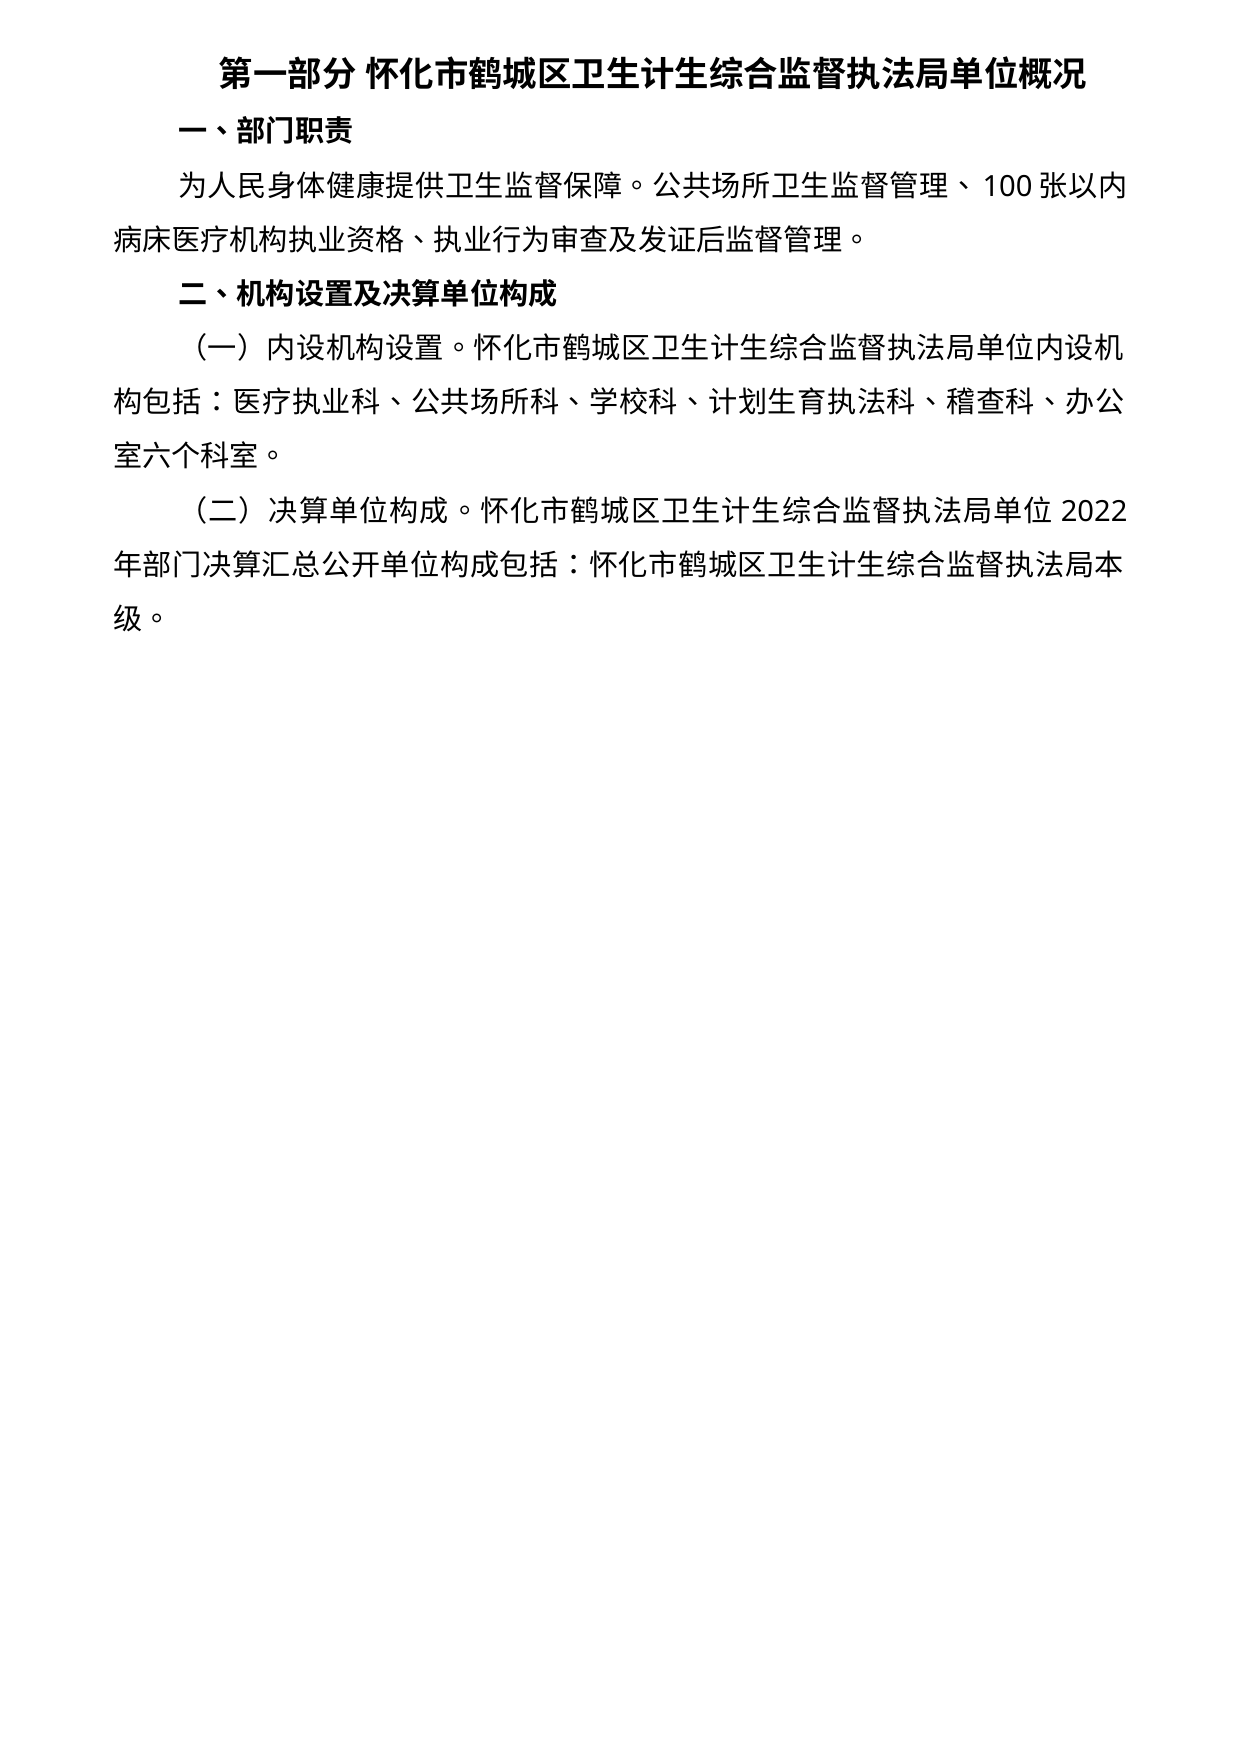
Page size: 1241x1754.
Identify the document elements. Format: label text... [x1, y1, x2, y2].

text 一、部门职责 [113, 96, 1127, 150]
text 第一部分 怀化市鹤城区卫生计生综合监督执法局单位概况 [113, 42, 1127, 96]
text （二）决算单位构成。怀化市鹤城区卫生计生综合监督执法局单位2022年部门决算汇总公开单位构成包括：怀化市鹤城区卫生计生综合监督执法局本级。 [113, 475, 1127, 638]
text （一）内设机构设置。怀化市鹤城区卫生计生综合监督执法局单位内设机构包括：医疗执业科、公共场所科、学校科、计划生育执法科、稽查科、办公室六个科室。 [113, 313, 1127, 475]
text 二、机构设置及决算单位构成 [113, 259, 1127, 313]
text 为人民身体健康提供卫生监督保障。公共场所卫生监督管理、100张以内病床医疗机构执业资格、执业行为审查及发证后监督管理。 [113, 150, 1127, 259]
